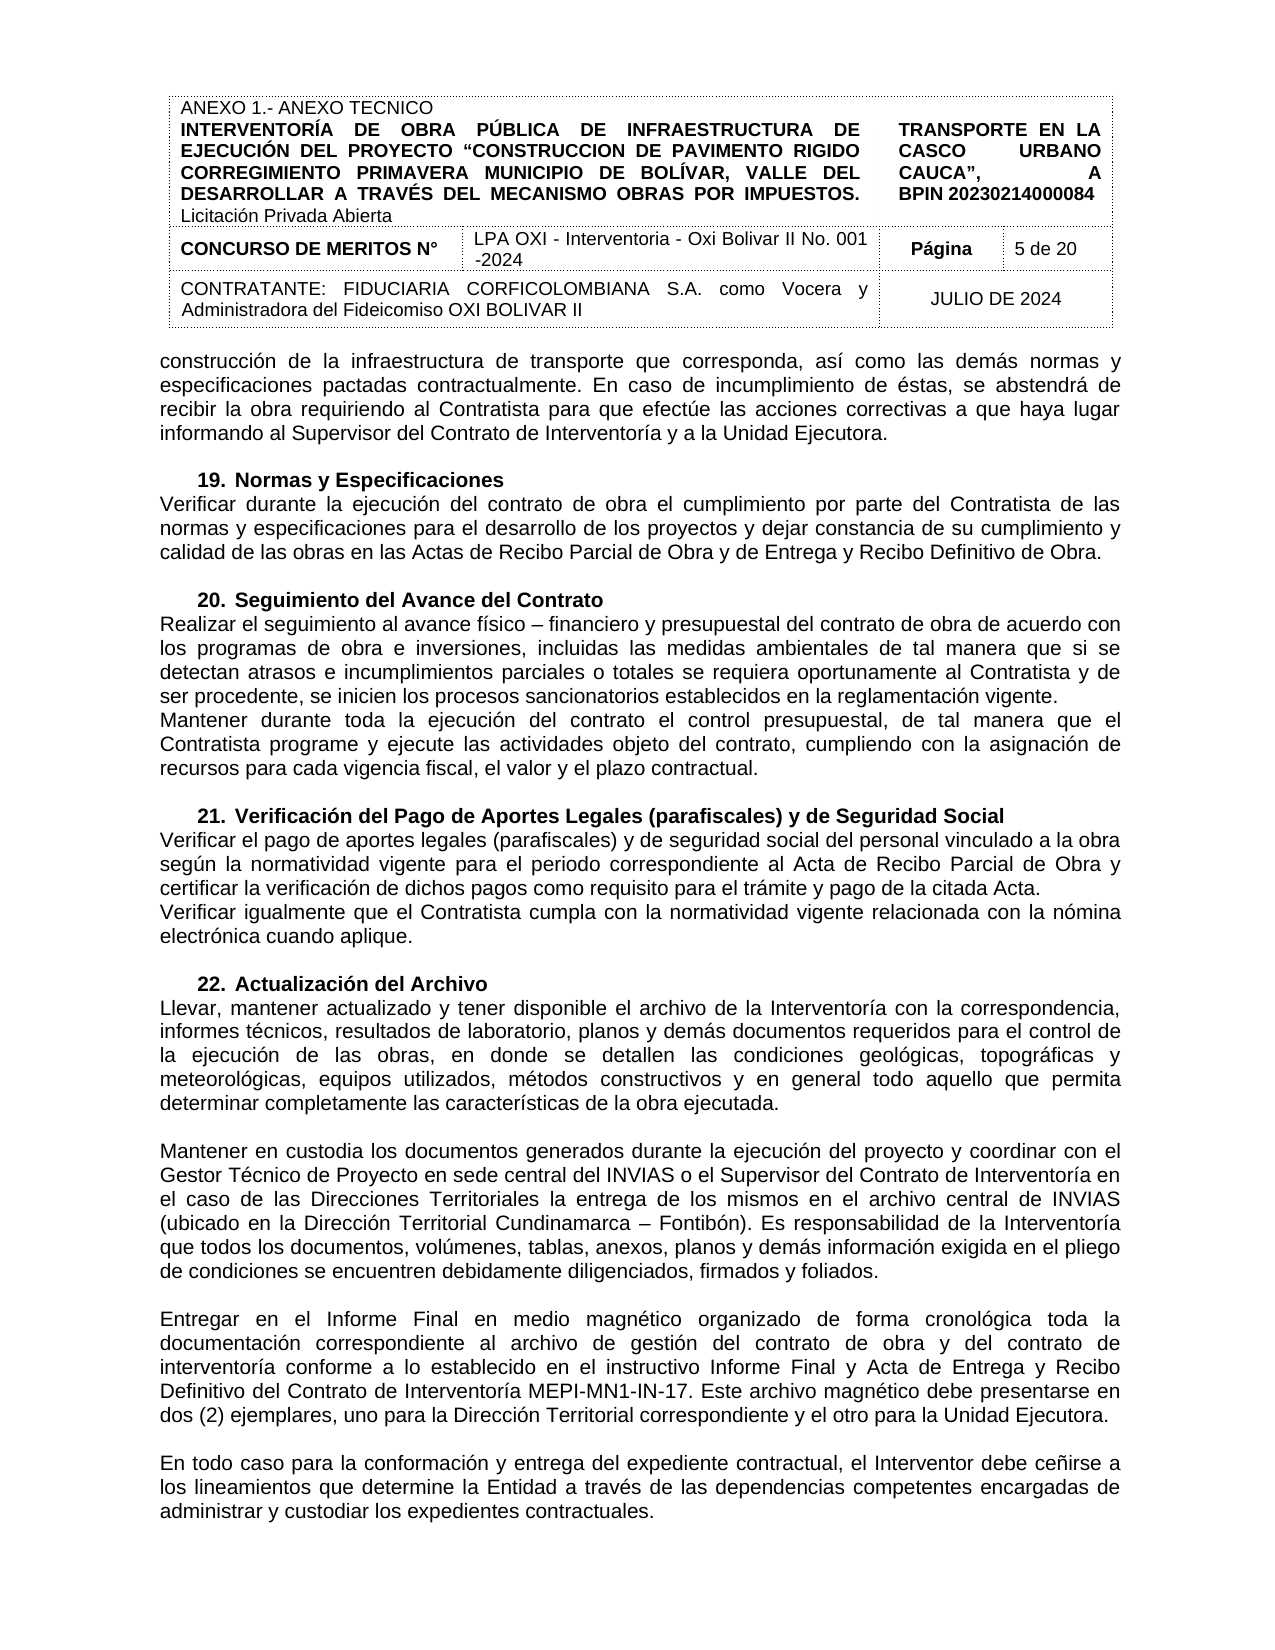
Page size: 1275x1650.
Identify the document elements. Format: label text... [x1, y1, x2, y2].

list Normas y Especificaciones [197, 468, 1122, 492]
text En todo caso para la conformación y entrega del expediente contractual, el Interventor debe ceñirse a los lineamientos que determine la Entidad a través de las dependencias competentes encargadas de administrar y custodiar los expedientes contractuales. [159, 1451, 1122, 1522]
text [159, 348, 1122, 444]
text Mantener en custodia los documentos generados durante la ejecución del proyecto y coordinar con el Gestor Técnico de Proyecto en sede central del INVIAS o el Supervisor del Contrato de Interventoría en el caso de las Direcciones Territoriales la entrega de los mismos en el archivo central de INVIAS (ubicado en la Dirección Territorial Cundinamarca – Fontibón). Es responsabilidad de la Interventoría que todos los documentos, volúmenes, tablas, anexos, planos y demás información exigida en el pliego de condiciones se encuentren debidamente diligenciados, firmados y foliados. [159, 1139, 1122, 1283]
text Verificar igualmente que el Contratista cumpla con la normatividad vigente relacionada con la nómina electrónica cuando aplique. [159, 899, 1122, 947]
text Verificar durante la ejecución del contrato de obra el cumplimiento por parte del Contratista de las normas y especificaciones para el desarrollo de los proyectos y dejar constancia de su cumplimiento y calidad de las obras en las Actas de Recibo Parcial de Obra y de Entrega y Recibo Definitivo de Obra. [159, 492, 1122, 564]
text Mantener durante toda la ejecución del contrato el control presupuestal, de tal manera que el Contratista programe y ejecute las actividades objeto del contrato, cumpliendo con la asignación de recursos para cada vigencia fiscal, el valor y el plazo contractual. [159, 708, 1122, 780]
list Verificación del Pago de Aportes Legales (parafiscales) y de Seguridad Social [197, 804, 1122, 828]
list Actualización del Archivo [197, 971, 1122, 995]
text Entregar en el Informe Final en medio magnético organizado de forma cronológica toda la documentación correspondiente al archivo de gestión del contrato de obra y del contrato de interventoría conforme a lo establecido en el instructivo Informe Final y Acta de Entrega y Recibo Definitivo del Contrato de Interventoría MEPI-MN1-IN-17. Este archivo magnético debe presentarse en dos (2) ejemplares, uno para la Dirección Territorial correspondiente y el otro para la Unidad Ejecutora. [159, 1307, 1122, 1427]
text Llevar, mantener actualizado y tener disponible el archivo de la Interventoría con la correspondencia, informes técnicos, resultados de laboratorio, planos y demás documentos requeridos para el control de la ejecución de las obras, en donde se detallen las condiciones geológicas, topográficas y meteorológicas, equipos utilizados, métodos constructivos y en general todo aquello que permita determinar completamente las características de la obra ejecutada. [159, 995, 1122, 1115]
text Realizar el seguimiento al avance físico – financiero y presupuestal del contrato de obra de acuerdo con los programas de obra e inversiones, incluidas las medidas ambientales de tal manera que si se detectan atrasos e incumplimientos parciales o totales se requiera oportunamente al Contratista y de ser procedente, se inicien los procesos sancionatorios establecidos en la reglamentación vigente. [159, 612, 1122, 708]
list Seguimiento del Avance del Contrato [197, 588, 1122, 612]
text Verificar el pago de aportes legales (parafiscales) y de seguridad social del personal vinculado a la obra según la normatividad vigente para el periodo correspondiente al Acta de Recibo Parcial de Obra y certificar la verificación de dichos pagos como requisito para el trámite y pago de la citada Acta. [159, 828, 1122, 899]
